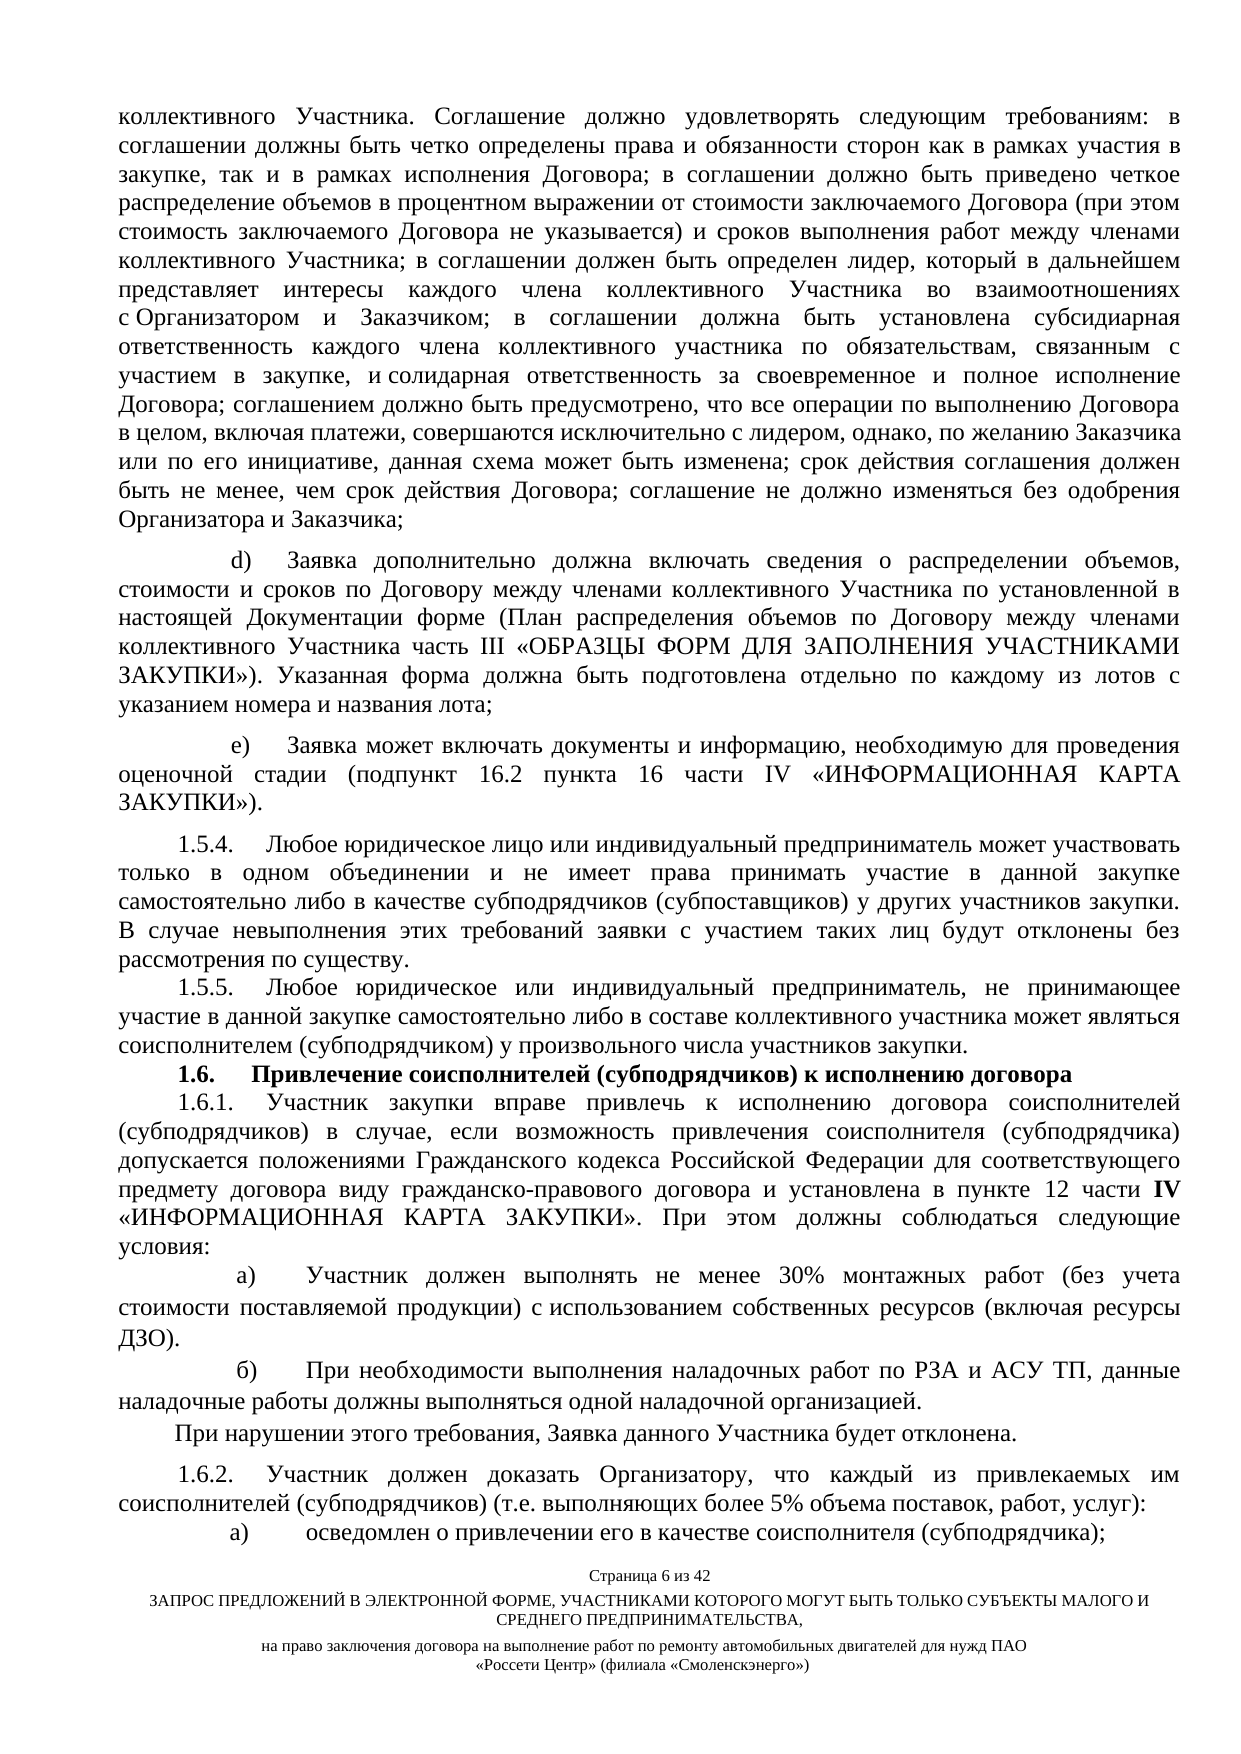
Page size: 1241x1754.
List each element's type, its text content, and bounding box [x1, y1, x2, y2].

subtitle Участник должен доказать Организатору, что каждый из привлекаемых им соисполнителей (субподрядчиков) (т.е. выполняющих более 5% объема поставок, работ, услуг): [118, 1459, 1181, 1517]
text При нарушении этого требования, Заявка данного Участника будет отклонена. [174, 1418, 1181, 1447]
list Заявка может включать документы и информацию, необходимую для проведения оценочной стадии (подпункт 16.2 пункта 16 части IV «ИНФОРМАЦИОННАЯ КАРТА ЗАКУПКИ»). [118, 730, 1181, 816]
list Участник должен выполнять не менее 30% монтажных работ (без учета стоимости поставляемой продукции) c использованием собственных ресурсов (включая ресурсы ДЗО). [118, 1260, 1181, 1352]
subtitle Любое юридическое лицо или индивидуальный предприниматель может участвовать только в одном объединении и не имеет права принимать участие в данной закупке самостоятельно либо в качестве субподрядчиков (субпоставщиков) у других участников закупки. В случае невыполнения этих требований заявки с участием таких лиц будут отклонены без рассмотрения по существу. [118, 829, 1181, 972]
list осведомлен о привлечении его в качестве соисполнителя (субподрядчика); [118, 1517, 1181, 1545]
list Заявка дополнительно должна включать сведения о распределении объемов, стоимости и сроков по Договору между членами коллективного Участника по установленной в настоящей Документации форме (План распределения объемов по Договору между членами коллективного Участника часть III «ОБРАЗЦЫ ФОРМ ДЛЯ ЗАПОЛНЕНИЯ УЧАСТНИКАМИ ЗАКУПКИ»). Указанная форма должна быть подготовлена отдельно по каждому из лотов с указанием номера и названия лота; [118, 545, 1181, 717]
subtitle Любое юридическое или индивидуальный предприниматель, не принимающее участие в данной закупке самостоятельно либо в составе коллективного участника может являться соисполнителем (субподрядчиком) у произвольного числа участников закупки. [118, 972, 1181, 1059]
subtitle Участник закупки вправе привлечь к исполнению договора соисполнителей (субподрядчиков) в случае, если возможность привлечения соисполнителя (субподрядчика) допускается положениями Гражданского кодекса Российской Федерации для соответствующего предмету договора виду гражданско-правового договора и установлена в пункте 12 части IV «ИНФОРМАЦИОННАЯ КАРТА ЗАКУПКИ». При этом должны соблюдаться следующие условия: [118, 1087, 1181, 1260]
list При необходимости выполнения наладочных работ по РЗА и АСУ ТП, данные наладочные работы должны выполняться одной наладочной организацией. [118, 1355, 1181, 1415]
subtitle Привлечение соисполнителей (субподрядчиков) к исполнению договора [118, 1059, 1181, 1087]
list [118, 101, 1181, 532]
